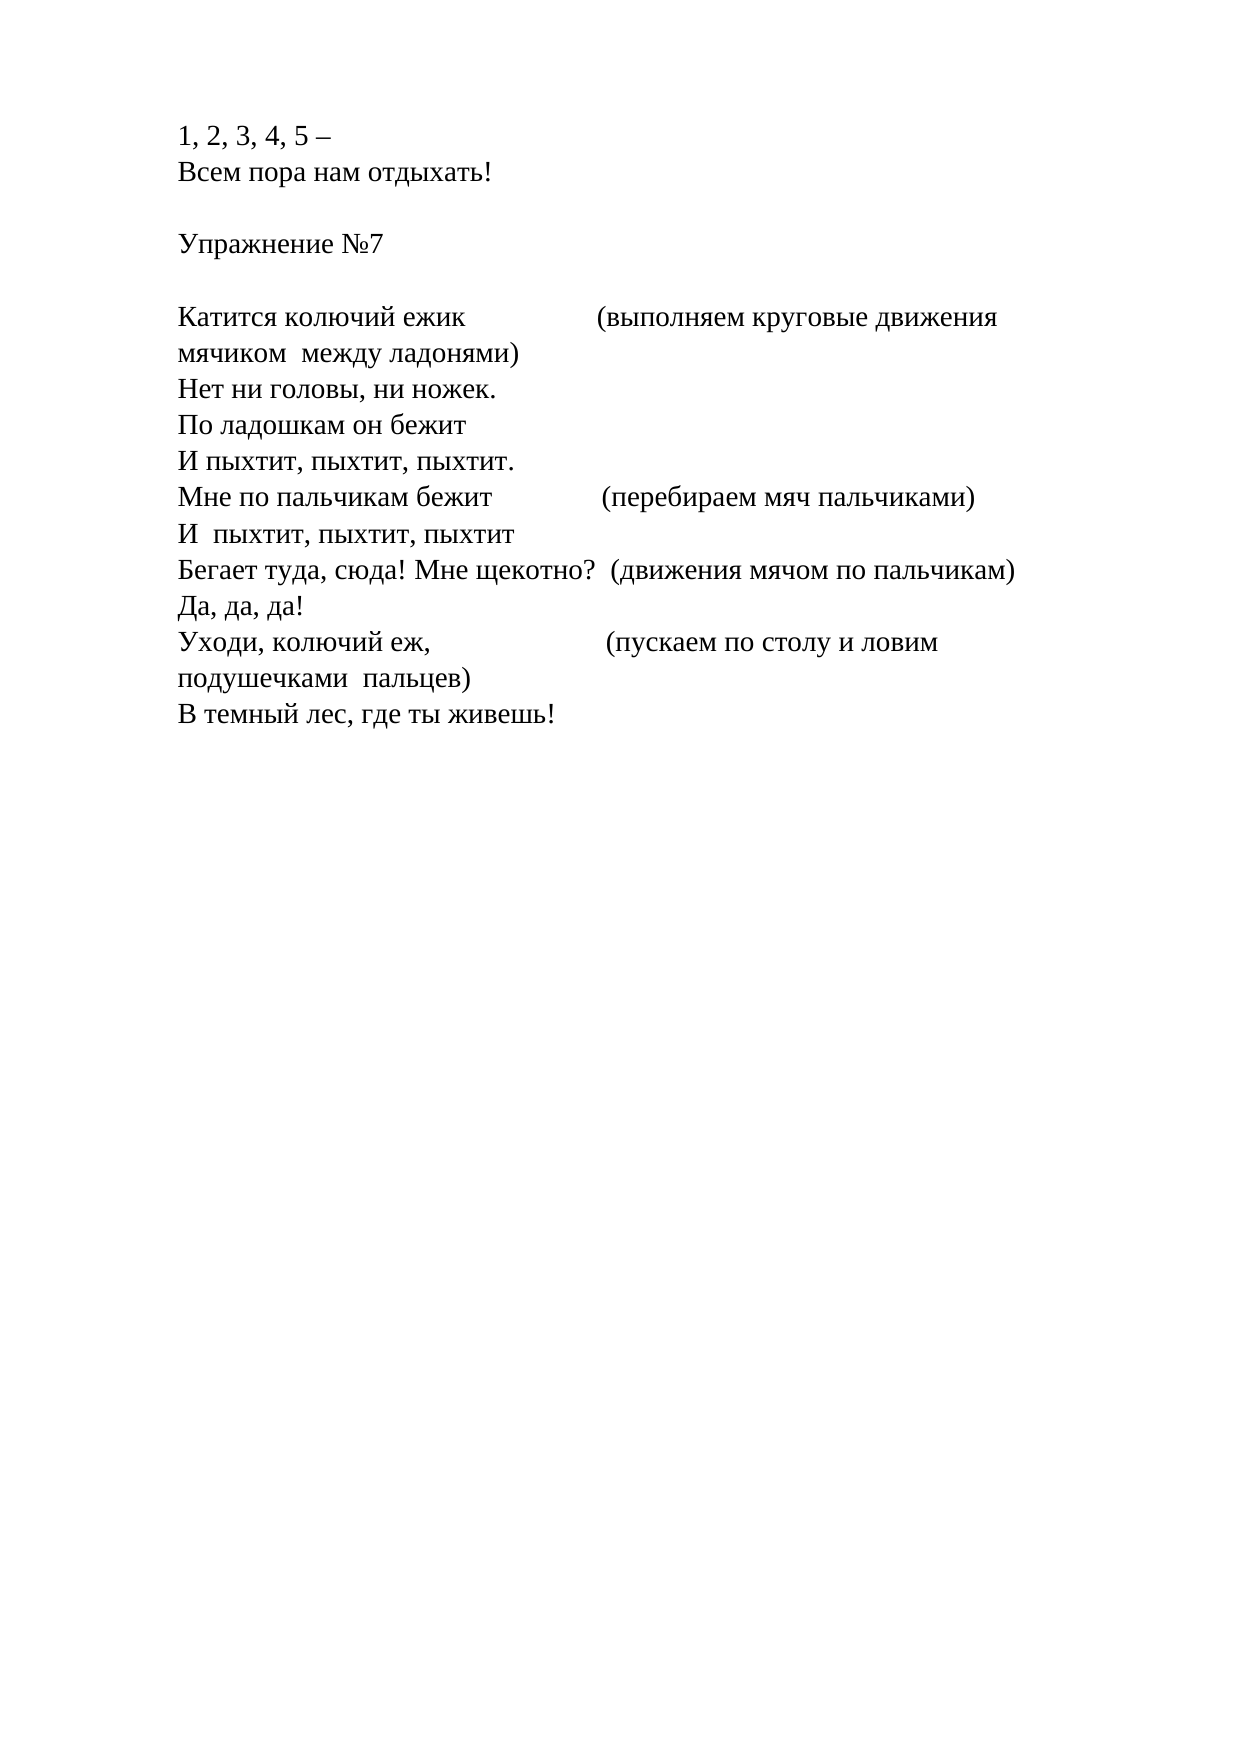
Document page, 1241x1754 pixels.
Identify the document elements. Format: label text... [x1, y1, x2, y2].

text Бегает туда, сюда! Мне щекотно? (движения мячом по пальчикам) [177, 552, 1152, 585]
text И пыхтит, пыхтит, пыхтит. [177, 443, 1152, 477]
text Нет ни головы, ни ножек. [177, 371, 1152, 405]
text И пыхтит, пыхтит, пыхтит [177, 516, 1152, 549]
text Уходи, колючий еж, (пускаем по столу и ловим подушечками пальцев) [177, 624, 1152, 694]
text В темный лес, где ты живешь! [177, 696, 1152, 730]
text Упражнение №7 [177, 227, 1152, 260]
text Всем пора нам отдыхать! [177, 154, 1152, 188]
text Катится колючий ежик (выполняем круговые движения мячиком между ладонями) [177, 299, 1152, 368]
text По ладошкам он бежит [177, 407, 1152, 441]
text Да, да, да! [177, 588, 1152, 622]
text Мне по пальчикам бежит (перебираем мяч пальчиками) [177, 479, 1152, 513]
text 1, 2, 3, 4, 5 – [177, 118, 1152, 152]
